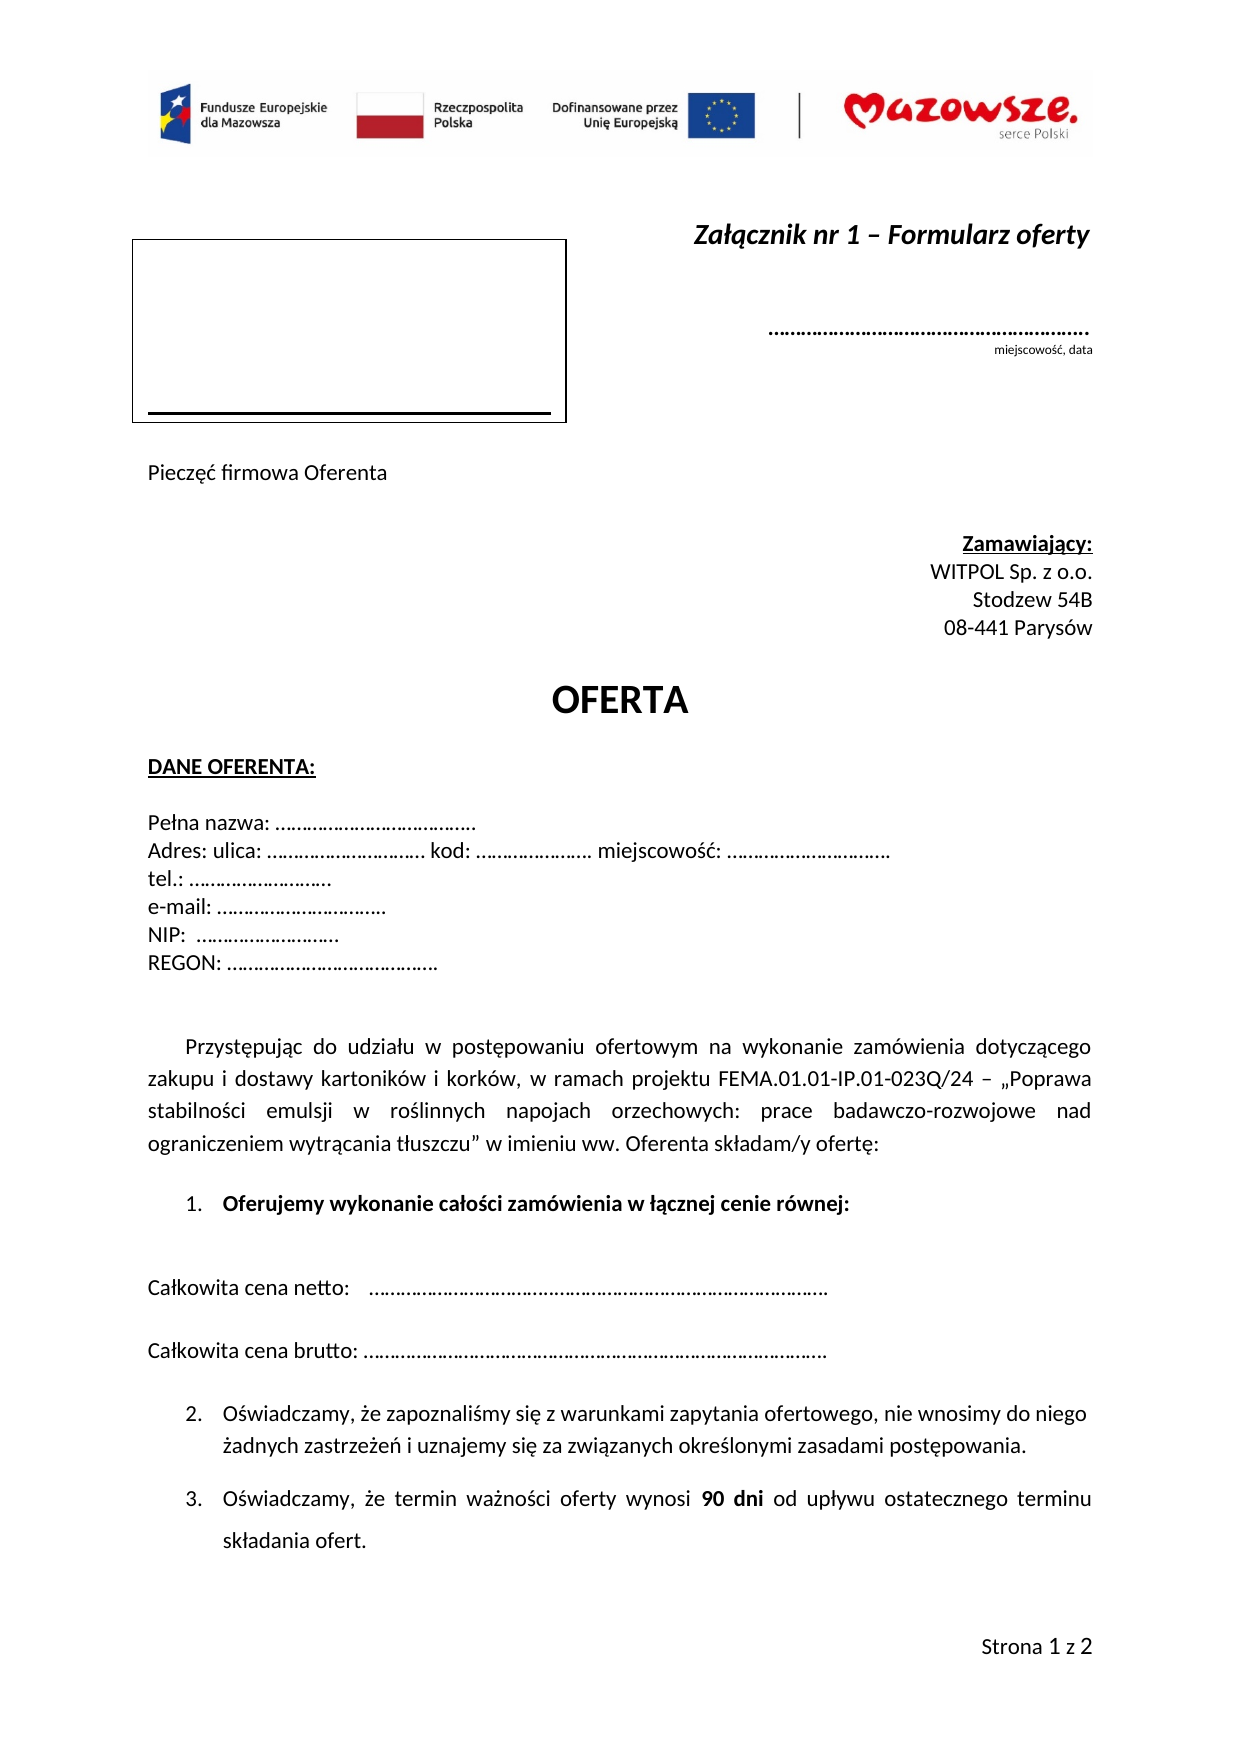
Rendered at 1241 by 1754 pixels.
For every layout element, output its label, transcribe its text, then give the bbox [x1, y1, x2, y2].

picture [147, 70, 1093, 157]
text REGON: …………………………………. [148, 948, 1093, 976]
text Całkowita cena netto: ……………………………..……………………………………………. [148, 1273, 1093, 1301]
text WITPOL Sp. z o.o. [148, 557, 1093, 585]
text ………………………………………………….. [567, 313, 1093, 341]
text Pieczęć firmowa Oferenta [148, 458, 1093, 486]
text Zamawiający: [148, 529, 1093, 557]
text NIP: ……………………… [148, 920, 1093, 948]
list Oferujemy wykonanie całości zamówienia w łącznej cenie równej: [185, 1189, 1093, 1217]
text OFERTA [148, 673, 1093, 724]
text miejscowość, data [567, 341, 1093, 369]
text Załącznik nr 1 – Formularz oferty [148, 216, 1093, 252]
text tel.: ……………………… [148, 864, 1093, 892]
text DANE OFERENTA: [148, 752, 1093, 780]
text Całkowita cena brutto: ……………………………………………………………………………. [148, 1336, 1093, 1364]
text Przystępując do udziału w postępowaniu ofertowym na wykonanie zamówienia dotyczącego zakupu i dostawy kartoników i korków, w ramach projektu FEMA.01.01-IP.01-023Q/24 – „Poprawa stabilności emulsji w roślinnych napojach orzechowych: prace badawczo-rozwojowe nad ograniczeniem wytrącania tłuszczu” w imieniu ww. Oferenta składam/y ofertę: [148, 1032, 1093, 1157]
text Pełna nazwa: ……………………………….. [148, 808, 1093, 836]
list Oświadczamy, że zapoznaliśmy się z warunkami zapytania ofertowego, nie wnosimy do niego żadnych zastrzeżeń i uznajemy się za związanych określonymi zasadami postępowania. [185, 1399, 1093, 1459]
text Adres: ulica: ………………………… kod: …………………. miejscowość: …………………………. [148, 836, 1093, 864]
text Stodzew 54B [148, 585, 1093, 613]
list Oświadczamy, że termin ważności oferty wynosi 90 dni od upływu ostatecznego terminu składania ofert. [185, 1484, 1093, 1554]
text 08-441 Parysów [148, 613, 1093, 641]
text e-mail: ………………………….. [148, 892, 1093, 920]
